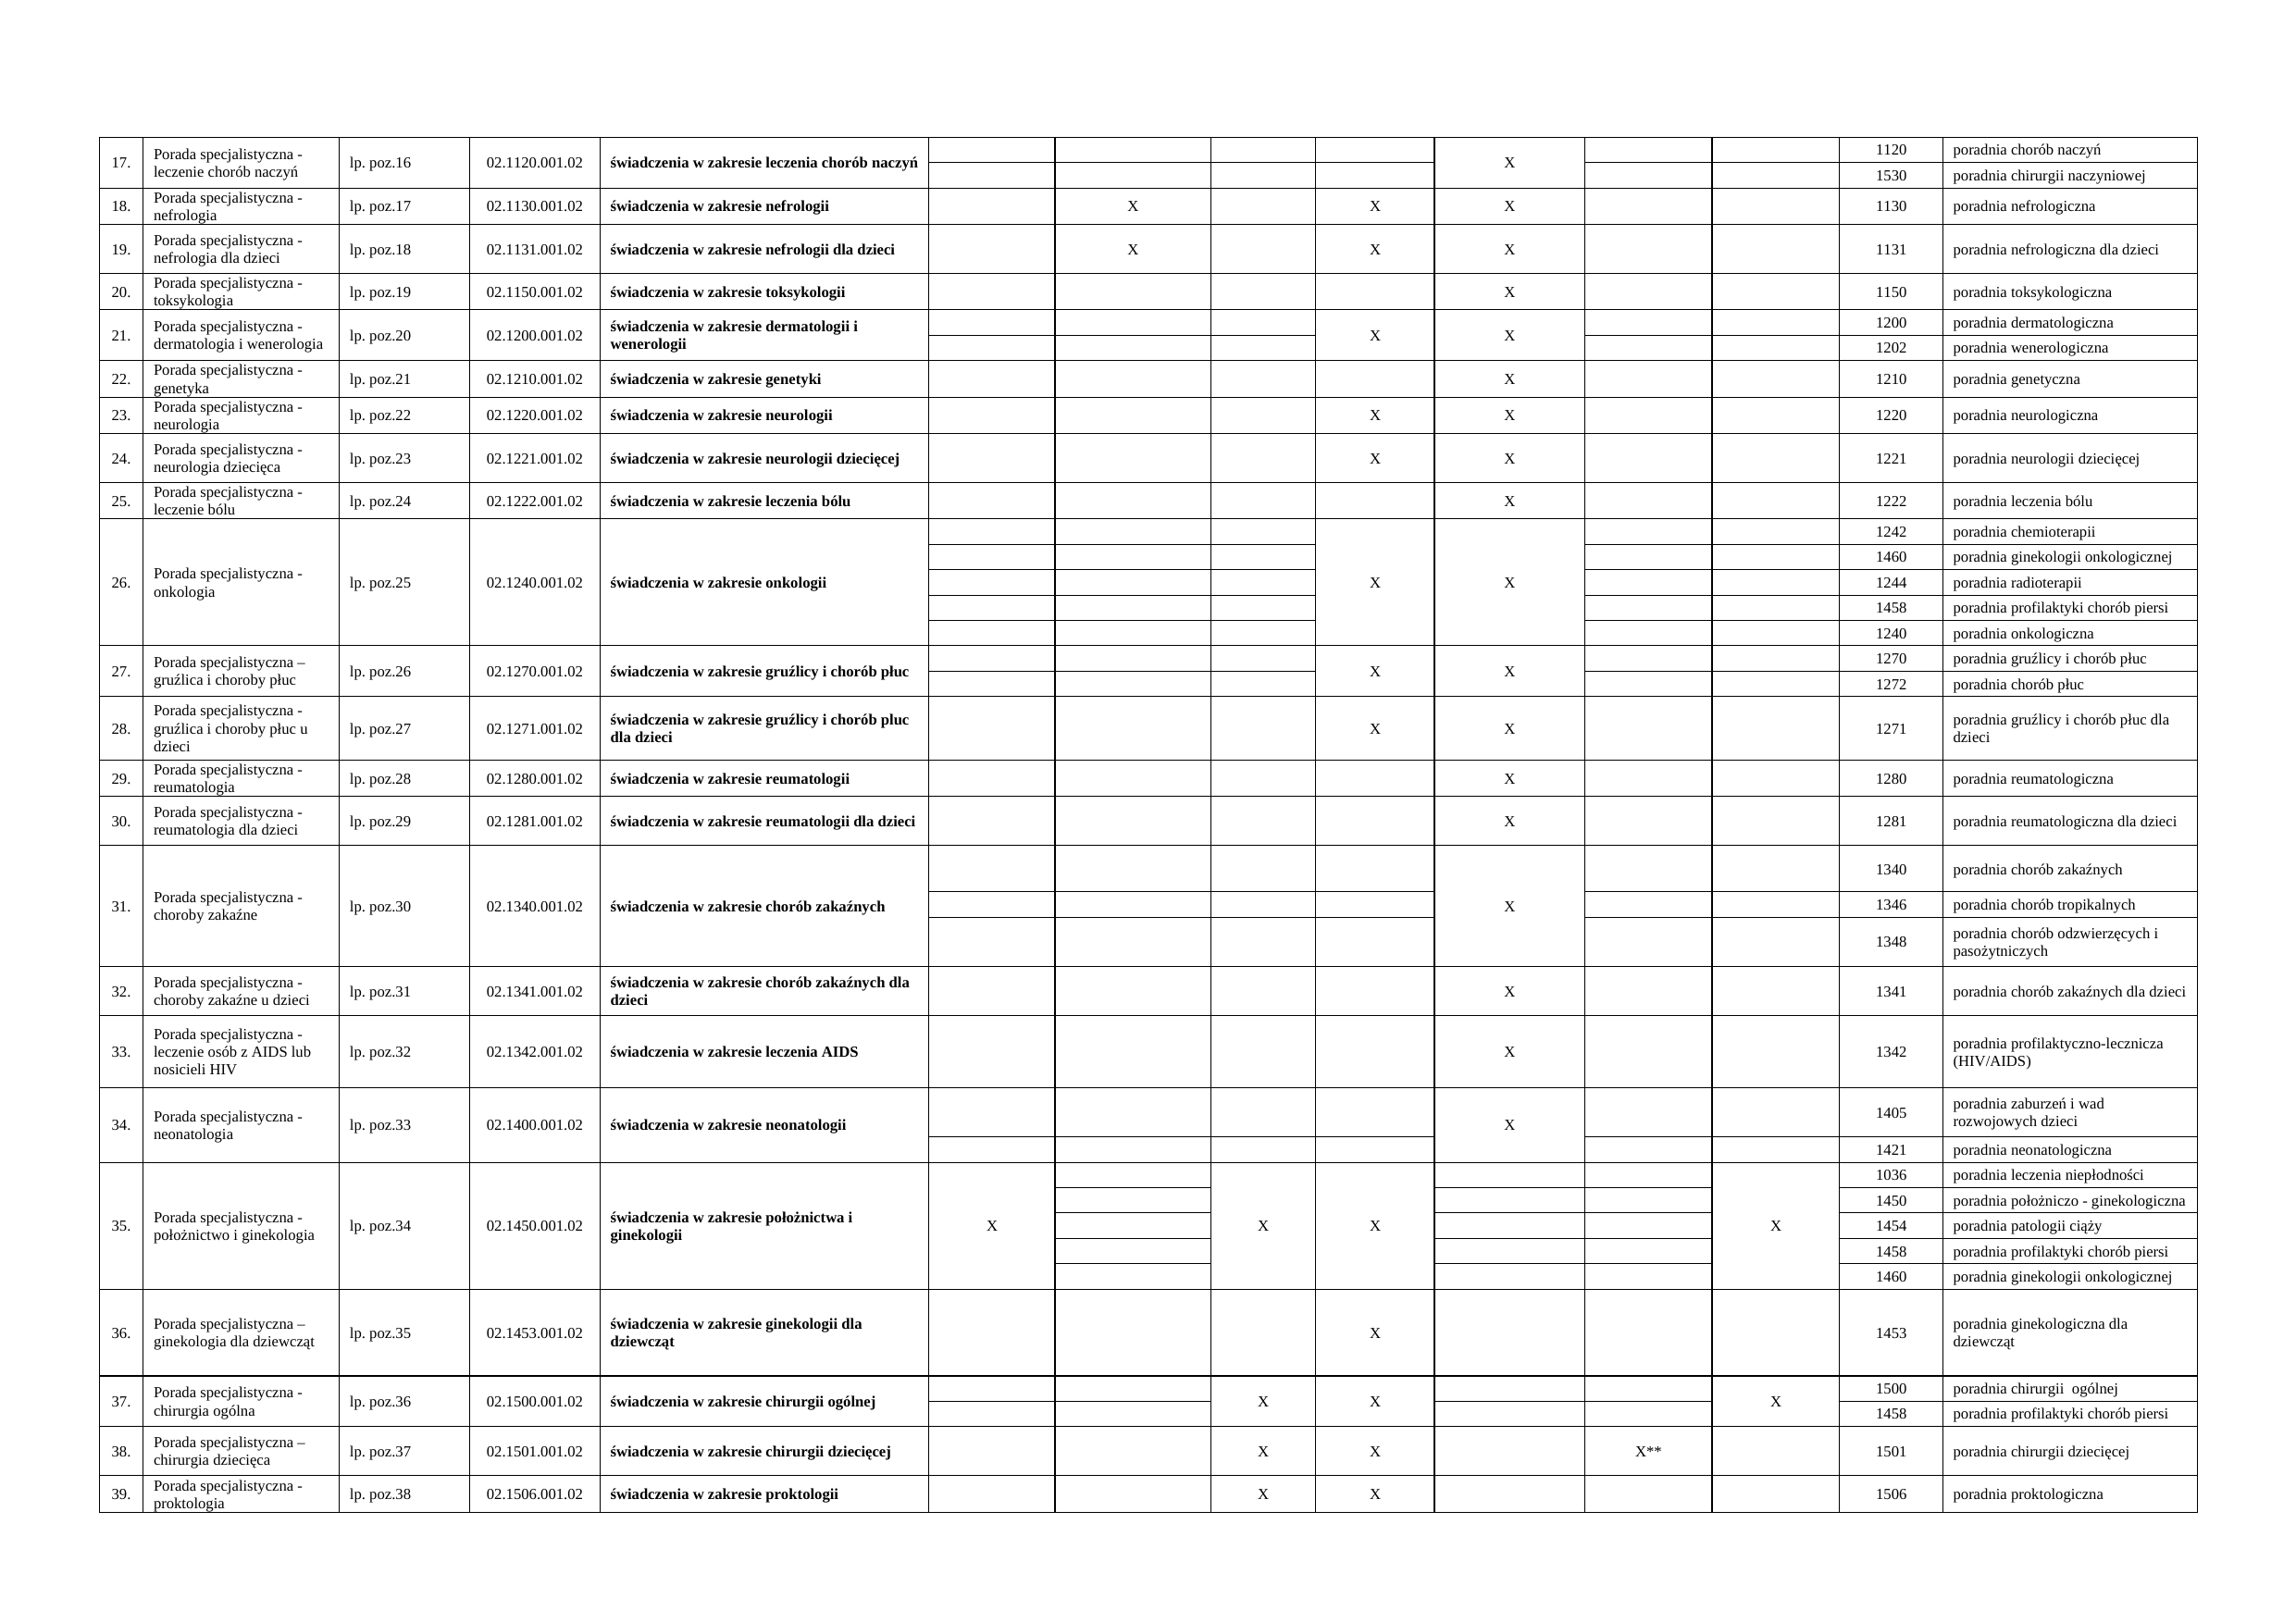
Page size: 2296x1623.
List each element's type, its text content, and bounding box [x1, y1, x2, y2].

table_cell 1506 [1840, 1476, 1942, 1512]
table_cell [1713, 519, 1839, 544]
table_cell 1131 [1840, 225, 1942, 273]
table_cell [1056, 163, 1210, 187]
table_cell X [1435, 1088, 1584, 1162]
table_cell [1211, 483, 1315, 518]
table_cell [929, 1402, 1054, 1426]
table_cell [1316, 163, 1433, 187]
table_cell [1585, 336, 1711, 360]
table_cell X [1316, 1377, 1433, 1426]
table_cell [929, 361, 1054, 396]
table_cell X [1211, 1476, 1315, 1512]
table_cell 02.1120.001.02 [470, 138, 600, 187]
table_cell [1211, 621, 1315, 645]
table_cell 1348 [1840, 918, 1942, 966]
table_cell [1585, 892, 1711, 917]
table_cell 1530 [1840, 163, 1942, 187]
table_cell 1120 [1840, 138, 1942, 162]
table_cell X [1435, 797, 1584, 845]
table_cell poradnia gruźlicy i chorób płuc [1943, 646, 2197, 671]
table_cell [1713, 225, 1839, 273]
table_cell [1211, 570, 1315, 594]
table_cell lp. poz.35 [340, 1290, 469, 1375]
table_cell [1713, 646, 1839, 671]
table_cell X [1211, 1427, 1315, 1475]
table_cell [1211, 361, 1315, 396]
table_cell [1713, 918, 1839, 966]
table_cell [929, 1137, 1054, 1162]
table_cell [1435, 1476, 1584, 1512]
table_cell X [1435, 519, 1584, 645]
table_cell 30. [100, 797, 143, 845]
table_cell [1585, 225, 1711, 273]
table_cell poradnia wenerologiczna [1943, 336, 2197, 360]
table_cell świadczenia w zakresie toksykologii [601, 274, 928, 309]
table_cell 1346 [1840, 892, 1942, 917]
table_cell poradnia chorób naczyń [1943, 138, 2197, 162]
table_cell [1056, 1239, 1210, 1263]
table_cell [929, 310, 1054, 335]
table_cell 02.1506.001.02 [470, 1476, 600, 1512]
table_cell 02.1280.001.02 [470, 761, 600, 796]
table_cell [1435, 1213, 1584, 1238]
table_cell [1585, 1476, 1711, 1512]
table_cell Porada specjalistyczna - reumatologia dla dzieci [143, 797, 339, 845]
table_cell świadczenia w zakresie chorób zakaźnych [601, 846, 928, 966]
table_cell lp. poz.31 [340, 967, 469, 1015]
table_cell poradnia nefrologiczna dla dzieci [1943, 225, 2197, 273]
table_cell X [1435, 483, 1584, 518]
table_cell [1056, 1402, 1210, 1426]
table_cell [1585, 483, 1711, 518]
table_cell X [1435, 398, 1584, 433]
table_cell X [1435, 138, 1584, 187]
table_cell 26. [100, 519, 143, 645]
table_cell 1281 [1840, 797, 1942, 845]
table_cell [1713, 138, 1839, 162]
table_cell [929, 1476, 1054, 1512]
table_cell poradnia genetyczna [1943, 361, 2197, 396]
table_cell [1585, 1239, 1711, 1263]
table_cell lp. poz.18 [340, 225, 469, 273]
table_cell [1435, 1264, 1584, 1289]
table_cell 1340 [1840, 846, 1942, 891]
table_cell Porada specjalistyczna - neurologia dziecięca [143, 434, 339, 482]
table_cell [929, 545, 1054, 569]
table_cell 02.1342.001.02 [470, 1016, 600, 1087]
table_cell poradnia chirurgii dziecięcej [1943, 1427, 2197, 1475]
table_cell [1056, 918, 1210, 966]
table_cell [1713, 1137, 1839, 1162]
table_cell [1713, 163, 1839, 187]
table_cell 02.1210.001.02 [470, 361, 600, 396]
table_cell 19. [100, 225, 143, 273]
table_cell 1458 [1840, 596, 1942, 620]
table_cell [1435, 1402, 1584, 1426]
table_cell lp. poz.21 [340, 361, 469, 396]
table_cell Porada specjalistyczna - położnictwo i ginekologia [143, 1163, 339, 1289]
table_cell [1211, 545, 1315, 569]
table_cell X [1435, 846, 1584, 966]
table_cell świadczenia w zakresie leczenia AIDS [601, 1016, 928, 1087]
table_cell poradnia profilaktyki chorób piersi [1943, 596, 2197, 620]
table_cell [1585, 1290, 1711, 1375]
table_cell 02.1220.001.02 [470, 398, 600, 433]
table_cell [1585, 1163, 1711, 1187]
table_cell [1713, 434, 1839, 482]
table_cell X [1316, 1476, 1433, 1512]
table_cell 35. [100, 1163, 143, 1289]
table_cell 1036 [1840, 1163, 1942, 1187]
table_cell X [1316, 398, 1433, 433]
table_cell Porada specjalistyczna - dermatologia i wenerologia [143, 310, 339, 360]
table_cell 02.1222.001.02 [470, 483, 600, 518]
table_cell [929, 570, 1054, 594]
table_cell lp. poz.20 [340, 310, 469, 360]
table_cell [1316, 918, 1433, 966]
table_cell 21. [100, 310, 143, 360]
table_cell [1056, 1188, 1210, 1212]
table_cell [1211, 797, 1315, 845]
table_cell [1211, 336, 1315, 360]
table_cell X [1211, 1377, 1315, 1426]
table_cell [1713, 1427, 1839, 1475]
table_cell [1316, 892, 1433, 917]
table_cell [1211, 1088, 1315, 1136]
table_cell Porada specjalistyczna - onkologia [143, 519, 339, 645]
table_cell [929, 434, 1054, 482]
table_cell 20. [100, 274, 143, 309]
table_cell [1211, 1137, 1315, 1162]
table_cell [929, 967, 1054, 1015]
table_cell poradnia proktologiczna [1943, 1476, 2197, 1512]
table_cell [1211, 761, 1315, 796]
table_cell [1056, 1290, 1210, 1375]
table_cell [1056, 846, 1210, 891]
table_cell lp. poz.38 [340, 1476, 469, 1512]
table_cell [1585, 846, 1711, 891]
table_cell 37. [100, 1377, 143, 1426]
table_cell [1585, 621, 1711, 645]
table_cell [1056, 570, 1210, 594]
table_cell 02.1501.001.02 [470, 1427, 600, 1475]
table_cell [1211, 163, 1315, 187]
table_cell [1585, 596, 1711, 620]
table_cell [1585, 138, 1711, 162]
table_cell [1585, 697, 1711, 760]
table_cell lp. poz.37 [340, 1427, 469, 1475]
table_cell [1056, 1476, 1210, 1512]
table_cell [929, 918, 1054, 966]
table_cell 25. [100, 483, 143, 518]
table_cell [1713, 1016, 1839, 1087]
table_cell 1458 [1840, 1239, 1942, 1263]
table_cell [1585, 1188, 1711, 1212]
table_cell [1316, 138, 1433, 162]
table_cell 24. [100, 434, 143, 482]
table_cell [929, 846, 1054, 891]
table_cell [1056, 646, 1210, 671]
table_cell 02.1200.001.02 [470, 310, 600, 360]
table_cell poradnia chirurgii ogólnej [1943, 1377, 2197, 1401]
table_cell [929, 1290, 1054, 1375]
table_cell [1585, 361, 1711, 396]
table_cell Porada specjalistyczna - leczenie bólu [143, 483, 339, 518]
table_cell Porada specjalistyczna - choroby zakaźne [143, 846, 339, 966]
table_cell [1211, 646, 1315, 671]
table_cell [1056, 274, 1210, 309]
table_cell 1271 [1840, 697, 1942, 760]
table_cell 28. [100, 697, 143, 760]
table_cell [1056, 1264, 1210, 1289]
table_cell [1585, 274, 1711, 309]
table_cell poradnia patologii ciąży [1943, 1213, 2197, 1238]
table_cell lp. poz.33 [340, 1088, 469, 1162]
table_cell świadczenia w zakresie chorób zakaźnych dla dzieci [601, 967, 928, 1015]
table_cell poradnia neurologii dziecięcej [1943, 434, 2197, 482]
table_cell świadczenia w zakresie chirurgii ogólnej [601, 1377, 928, 1426]
table_cell 1454 [1840, 1213, 1942, 1238]
table_cell 38. [100, 1427, 143, 1475]
table_cell [1056, 519, 1210, 544]
table_cell poradnia ginekologii onkologicznej [1943, 545, 2197, 569]
table_cell Porada specjalistyczna - reumatologia [143, 761, 339, 796]
table_cell Porada specjalistyczna - leczenie chorób naczyń [143, 138, 339, 187]
table_cell [1713, 336, 1839, 360]
table_cell [1056, 138, 1210, 162]
table_cell 1244 [1840, 570, 1942, 594]
table_cell 31. [100, 846, 143, 966]
table_cell [1211, 697, 1315, 760]
table_cell X [1316, 646, 1433, 696]
table_cell [1211, 519, 1315, 544]
table_cell 1280 [1840, 761, 1942, 796]
table_cell X [1435, 274, 1584, 309]
table_cell lp. poz.27 [340, 697, 469, 760]
table_cell [929, 398, 1054, 433]
table_cell X [1316, 189, 1433, 224]
table_cell 1460 [1840, 1264, 1942, 1289]
table_cell [1435, 1188, 1584, 1212]
table_cell X [1316, 1163, 1433, 1289]
table_cell świadczenia w zakresie reumatologii [601, 761, 928, 796]
table_cell [1056, 1016, 1210, 1087]
table_cell [1713, 892, 1839, 917]
table_cell [929, 697, 1054, 760]
table_cell X [1435, 225, 1584, 273]
table_cell 32. [100, 967, 143, 1015]
table_cell [1316, 1137, 1433, 1162]
table_cell [1713, 797, 1839, 845]
table_cell [1585, 310, 1711, 335]
table_cell lp. poz.22 [340, 398, 469, 433]
table_cell poradnia nefrologiczna [1943, 189, 2197, 224]
table_cell 1202 [1840, 336, 1942, 360]
table_cell poradnia gruźlicy i chorób płuc dla dzieci [1943, 697, 2197, 760]
table_cell [929, 1427, 1054, 1475]
table_cell poradnia neurologiczna [1943, 398, 2197, 433]
table_cell [1211, 1290, 1315, 1375]
table_cell [1713, 846, 1839, 891]
table_cell 1240 [1840, 621, 1942, 645]
table_cell 1220 [1840, 398, 1942, 433]
table_cell [929, 138, 1054, 162]
table_cell lp. poz.19 [340, 274, 469, 309]
table_cell 02.1281.001.02 [470, 797, 600, 845]
table_cell 22. [100, 361, 143, 396]
table_cell poradnia toksykologiczna [1943, 274, 2197, 309]
table_cell [1211, 672, 1315, 696]
table_cell 02.1500.001.02 [470, 1377, 600, 1426]
table_cell X [1713, 1163, 1839, 1289]
table_cell 39. [100, 1476, 143, 1512]
table_cell [1056, 797, 1210, 845]
table_cell lp. poz.16 [340, 138, 469, 187]
table_cell [1056, 310, 1210, 335]
table_cell [1585, 545, 1711, 569]
table_cell [1435, 1163, 1584, 1187]
table_cell [929, 1016, 1054, 1087]
table_cell X [1435, 646, 1584, 696]
table_cell [1056, 545, 1210, 569]
table_cell świadczenia w zakresie leczenia chorób naczyń [601, 138, 928, 187]
table_cell 1341 [1840, 967, 1942, 1015]
table_cell [1585, 163, 1711, 187]
table_cell Porada specjalistyczna - neurologia [143, 398, 339, 433]
table_cell [1713, 398, 1839, 433]
table_cell [929, 596, 1054, 620]
table_cell [1713, 189, 1839, 224]
table_cell [1713, 361, 1839, 396]
table_cell poradnia ginekologii onkologicznej [1943, 1264, 2197, 1289]
table_cell [1585, 1402, 1711, 1426]
table_cell 02.1150.001.02 [470, 274, 600, 309]
table_cell poradnia reumatologiczna [1943, 761, 2197, 796]
table_cell Porada specjalistyczna - nefrologia dla dzieci [143, 225, 339, 273]
table_cell [1056, 697, 1210, 760]
table_cell [1211, 189, 1315, 224]
table_cell poradnia chorób zakaźnych [1943, 846, 2197, 891]
table_cell lp. poz.25 [340, 519, 469, 645]
table_cell świadczenia w zakresie neonatologii [601, 1088, 928, 1162]
table_cell lp. poz.34 [340, 1163, 469, 1289]
table_cell [1316, 274, 1433, 309]
table_cell Porada specjalistyczna – ginekologia dla dziewcząt [143, 1290, 339, 1375]
table_cell poradnia chorób tropikalnych [1943, 892, 2197, 917]
table_cell [1056, 761, 1210, 796]
table_cell [1435, 1290, 1584, 1375]
table_cell [1211, 1016, 1315, 1087]
table_cell X** [1585, 1427, 1711, 1475]
table_cell [929, 1088, 1054, 1136]
table_cell [1056, 361, 1210, 396]
table_cell [929, 672, 1054, 696]
table_cell 02.1340.001.02 [470, 846, 600, 966]
table_cell lp. poz.36 [340, 1377, 469, 1426]
table_cell [1713, 310, 1839, 335]
table_cell [1585, 1377, 1711, 1401]
table_cell poradnia dermatologiczna [1943, 310, 2197, 335]
table_cell świadczenia w zakresie onkologii [601, 519, 928, 645]
table_cell [1585, 398, 1711, 433]
table_cell 1342 [1840, 1016, 1942, 1087]
table_cell 18. [100, 189, 143, 224]
table_cell Porada specjalistyczna - leczenie osób z AIDS lub nosicieli HIV [143, 1016, 339, 1087]
table_cell 34. [100, 1088, 143, 1162]
table_cell [1056, 596, 1210, 620]
table_cell 1270 [1840, 646, 1942, 671]
table_cell 1405 [1840, 1088, 1942, 1136]
table_cell [1211, 310, 1315, 335]
table_cell poradnia profilaktyczno-lecznicza (HIV/AIDS) [1943, 1016, 2197, 1087]
table_cell 1210 [1840, 361, 1942, 396]
table_cell poradnia reumatologiczna dla dzieci [1943, 797, 2197, 845]
table_cell [1211, 434, 1315, 482]
table_cell świadczenia w zakresie neurologii dziecięcej [601, 434, 928, 482]
table_cell [1713, 1290, 1839, 1375]
table_cell 36. [100, 1290, 143, 1375]
table_cell 02.1400.001.02 [470, 1088, 600, 1162]
table_cell Porada specjalistyczna - nefrologia [143, 189, 339, 224]
table_cell X [1211, 1163, 1315, 1289]
table_cell 1200 [1840, 310, 1942, 335]
table_cell [929, 163, 1054, 187]
table_cell [1435, 1377, 1584, 1401]
table_cell [929, 336, 1054, 360]
table_cell 1272 [1840, 672, 1942, 696]
table_cell [1211, 967, 1315, 1015]
table_cell 1222 [1840, 483, 1942, 518]
table_cell poradnia chemioterapii [1943, 519, 2197, 544]
table_cell 02.1221.001.02 [470, 434, 600, 482]
table_cell [1056, 892, 1210, 917]
table_cell X [1435, 310, 1584, 360]
table_cell [929, 225, 1054, 273]
table_cell [1585, 519, 1711, 544]
table_cell świadczenia w zakresie gruźlicy i chorób pluc dla dzieci [601, 697, 928, 760]
table_cell [1211, 596, 1315, 620]
table_cell poradnia zaburzeń i wad rozwojowych dzieci [1943, 1088, 2197, 1136]
table_cell 02.1270.001.02 [470, 646, 600, 696]
table_cell Porada specjalistyczna – chirurgia dziecięca [143, 1427, 339, 1475]
table_cell [1585, 189, 1711, 224]
table_cell X [1435, 1016, 1584, 1087]
table_cell [1585, 918, 1711, 966]
table_cell lp. poz.26 [340, 646, 469, 696]
table_cell 29. [100, 761, 143, 796]
table_cell 1421 [1840, 1137, 1942, 1162]
table_cell [1585, 1264, 1711, 1289]
table_cell [1316, 797, 1433, 845]
table_cell X [1713, 1377, 1839, 1426]
table_cell [1713, 545, 1839, 569]
table_cell [1056, 1088, 1210, 1136]
table_cell [1713, 570, 1839, 594]
table_cell [1585, 1016, 1711, 1087]
table_cell [1713, 1088, 1839, 1136]
table_cell [1713, 274, 1839, 309]
table_cell 1450 [1840, 1188, 1942, 1212]
table_cell X [1316, 310, 1433, 360]
table_cell [1211, 274, 1315, 309]
table_cell lp. poz.32 [340, 1016, 469, 1087]
table_cell [1211, 138, 1315, 162]
table_cell świadczenia w zakresie proktologii [601, 1476, 928, 1512]
table_cell Porada specjalistyczna - gruźlica i choroby płuc u dzieci [143, 697, 339, 760]
table_cell [929, 797, 1054, 845]
table_cell [1713, 967, 1839, 1015]
table_cell poradnia profilaktyki chorób piersi [1943, 1239, 2197, 1263]
table_cell [1211, 398, 1315, 433]
table_cell [1211, 846, 1315, 891]
table_cell poradnia chirurgii naczyniowej [1943, 163, 2197, 187]
table_cell [929, 621, 1054, 645]
table_cell [1713, 697, 1839, 760]
table_cell 02.1271.001.02 [470, 697, 600, 760]
table_cell [1056, 621, 1210, 645]
table_cell poradnia chorób płuc [1943, 672, 2197, 696]
table_cell [929, 274, 1054, 309]
table_cell Porada specjalistyczna - neonatologia [143, 1088, 339, 1162]
table_cell [1585, 570, 1711, 594]
table_cell [1056, 1427, 1210, 1475]
table_cell świadczenia w zakresie położnictwa i ginekologii [601, 1163, 928, 1289]
table_cell [1713, 1476, 1839, 1512]
table_cell [1713, 621, 1839, 645]
table_cell lp. poz.28 [340, 761, 469, 796]
table_cell poradnia radioterapii [1943, 570, 2197, 594]
table_cell lp. poz.30 [340, 846, 469, 966]
table_cell poradnia onkologiczna [1943, 621, 2197, 645]
table_cell [1211, 892, 1315, 917]
table_cell poradnia chorób zakaźnych dla dzieci [1943, 967, 2197, 1015]
table_cell [1056, 398, 1210, 433]
table_cell 33. [100, 1016, 143, 1087]
table_cell 02.1130.001.02 [470, 189, 600, 224]
table_cell [1316, 483, 1433, 518]
table_cell lp. poz.17 [340, 189, 469, 224]
table_cell poradnia neonatologiczna [1943, 1137, 2197, 1162]
table_cell [1211, 918, 1315, 966]
table_cell Porada specjalistyczna – gruźlica i choroby płuc [143, 646, 339, 696]
table_cell Porada specjalistyczna - genetyka [143, 361, 339, 396]
table_cell [929, 519, 1054, 544]
table_cell X [1316, 519, 1433, 645]
table_cell lp. poz.29 [340, 797, 469, 845]
table_cell [1435, 1239, 1584, 1263]
table_cell [1585, 1137, 1711, 1162]
table_cell [929, 1377, 1054, 1401]
table_cell 1130 [1840, 189, 1942, 224]
table_cell [1211, 225, 1315, 273]
table_cell X [1316, 1427, 1433, 1475]
table_cell 1460 [1840, 545, 1942, 569]
table_cell świadczenia w zakresie ginekologii dla dziewcząt [601, 1290, 928, 1375]
table_cell X [1056, 189, 1210, 224]
table_cell świadczenia w zakresie reumatologii dla dzieci [601, 797, 928, 845]
table_cell [1585, 672, 1711, 696]
table_cell Porada specjalistyczna - choroby zakaźne u dzieci [143, 967, 339, 1015]
table_cell X [929, 1163, 1054, 1289]
table_cell 02.1450.001.02 [470, 1163, 600, 1289]
table_cell X [1316, 1290, 1433, 1375]
table_cell [929, 761, 1054, 796]
table_cell 1500 [1840, 1377, 1942, 1401]
table_cell [1316, 361, 1433, 396]
table_cell 1501 [1840, 1427, 1942, 1475]
table_cell [1585, 797, 1711, 845]
table_cell 1242 [1840, 519, 1942, 544]
table_cell poradnia leczenia niepłodności [1943, 1163, 2197, 1187]
table_cell świadczenia w zakresie nefrologii [601, 189, 928, 224]
table_cell [929, 189, 1054, 224]
table_cell świadczenia w zakresie gruźlicy i chorób płuc [601, 646, 928, 696]
table_cell [1056, 483, 1210, 518]
table_cell [1056, 672, 1210, 696]
table_cell poradnia leczenia bólu [1943, 483, 2197, 518]
table_cell [1056, 336, 1210, 360]
table_cell [1435, 1427, 1584, 1475]
table_cell 02.1341.001.02 [470, 967, 600, 1015]
table_cell świadczenia w zakresie leczenia bólu [601, 483, 928, 518]
table_cell X [1435, 761, 1584, 796]
table_cell [1316, 761, 1433, 796]
table_cell [1585, 967, 1711, 1015]
table_cell świadczenia w zakresie nefrologii dla dzieci [601, 225, 928, 273]
table_cell 1458 [1840, 1402, 1942, 1426]
table_cell [1585, 1213, 1711, 1238]
table_cell [1316, 1088, 1433, 1136]
table_cell [1056, 1137, 1210, 1162]
table_cell świadczenia w zakresie genetyki [601, 361, 928, 396]
table_cell lp. poz.23 [340, 434, 469, 482]
table_cell lp. poz.24 [340, 483, 469, 518]
table_cell [929, 892, 1054, 917]
table_cell [1713, 596, 1839, 620]
table_cell poradnia ginekologiczna dla dziewcząt [1943, 1290, 2197, 1375]
table_cell świadczenia w zakresie chirurgii dziecięcej [601, 1427, 928, 1475]
table_cell X [1435, 434, 1584, 482]
table_cell 1453 [1840, 1290, 1942, 1375]
table_cell [1585, 1088, 1711, 1136]
table_cell Porada specjalistyczna - toksykologia [143, 274, 339, 309]
table_cell świadczenia w zakresie neurologii [601, 398, 928, 433]
table_cell poradnia położniczo - ginekologiczna [1943, 1188, 2197, 1212]
table_cell [1056, 967, 1210, 1015]
table_cell X [1435, 697, 1584, 760]
table_cell [1316, 1016, 1433, 1087]
table_cell 02.1453.001.02 [470, 1290, 600, 1375]
table_cell X [1316, 697, 1433, 760]
table_cell [1585, 646, 1711, 671]
table_cell [1316, 967, 1433, 1015]
table_cell 27. [100, 646, 143, 696]
table_cell [1713, 672, 1839, 696]
table_cell [1585, 434, 1711, 482]
table_cell świadczenia w zakresie dermatologii i wenerologii [601, 310, 928, 360]
table_cell 1221 [1840, 434, 1942, 482]
table_cell [929, 483, 1054, 518]
table_cell [1056, 434, 1210, 482]
table_cell X [1316, 225, 1433, 273]
table_cell Porada specjalistyczna - proktologia [143, 1476, 339, 1512]
table_cell 23. [100, 398, 143, 433]
table_cell 02.1131.001.02 [470, 225, 600, 273]
table_cell 17. [100, 138, 143, 187]
table_cell X [1316, 434, 1433, 482]
table_cell Porada specjalistyczna - chirurgia ogólna [143, 1377, 339, 1426]
table_cell 02.1240.001.02 [470, 519, 600, 645]
table_cell 1150 [1840, 274, 1942, 309]
table_cell [1713, 483, 1839, 518]
table_cell poradnia profilaktyki chorób piersi [1943, 1402, 2197, 1426]
table_cell [929, 646, 1054, 671]
table_cell [1056, 1377, 1210, 1401]
table_cell poradnia chorób odzwierzęcych i pasożytniczych [1943, 918, 2197, 966]
table_cell [1713, 761, 1839, 796]
table_cell [1056, 1213, 1210, 1238]
table_cell X [1435, 967, 1584, 1015]
table_cell X [1435, 189, 1584, 224]
table_cell [1316, 846, 1433, 891]
table_cell X [1435, 361, 1584, 396]
table_cell [1585, 761, 1711, 796]
table_cell X [1056, 225, 1210, 273]
table_cell [1056, 1163, 1210, 1187]
